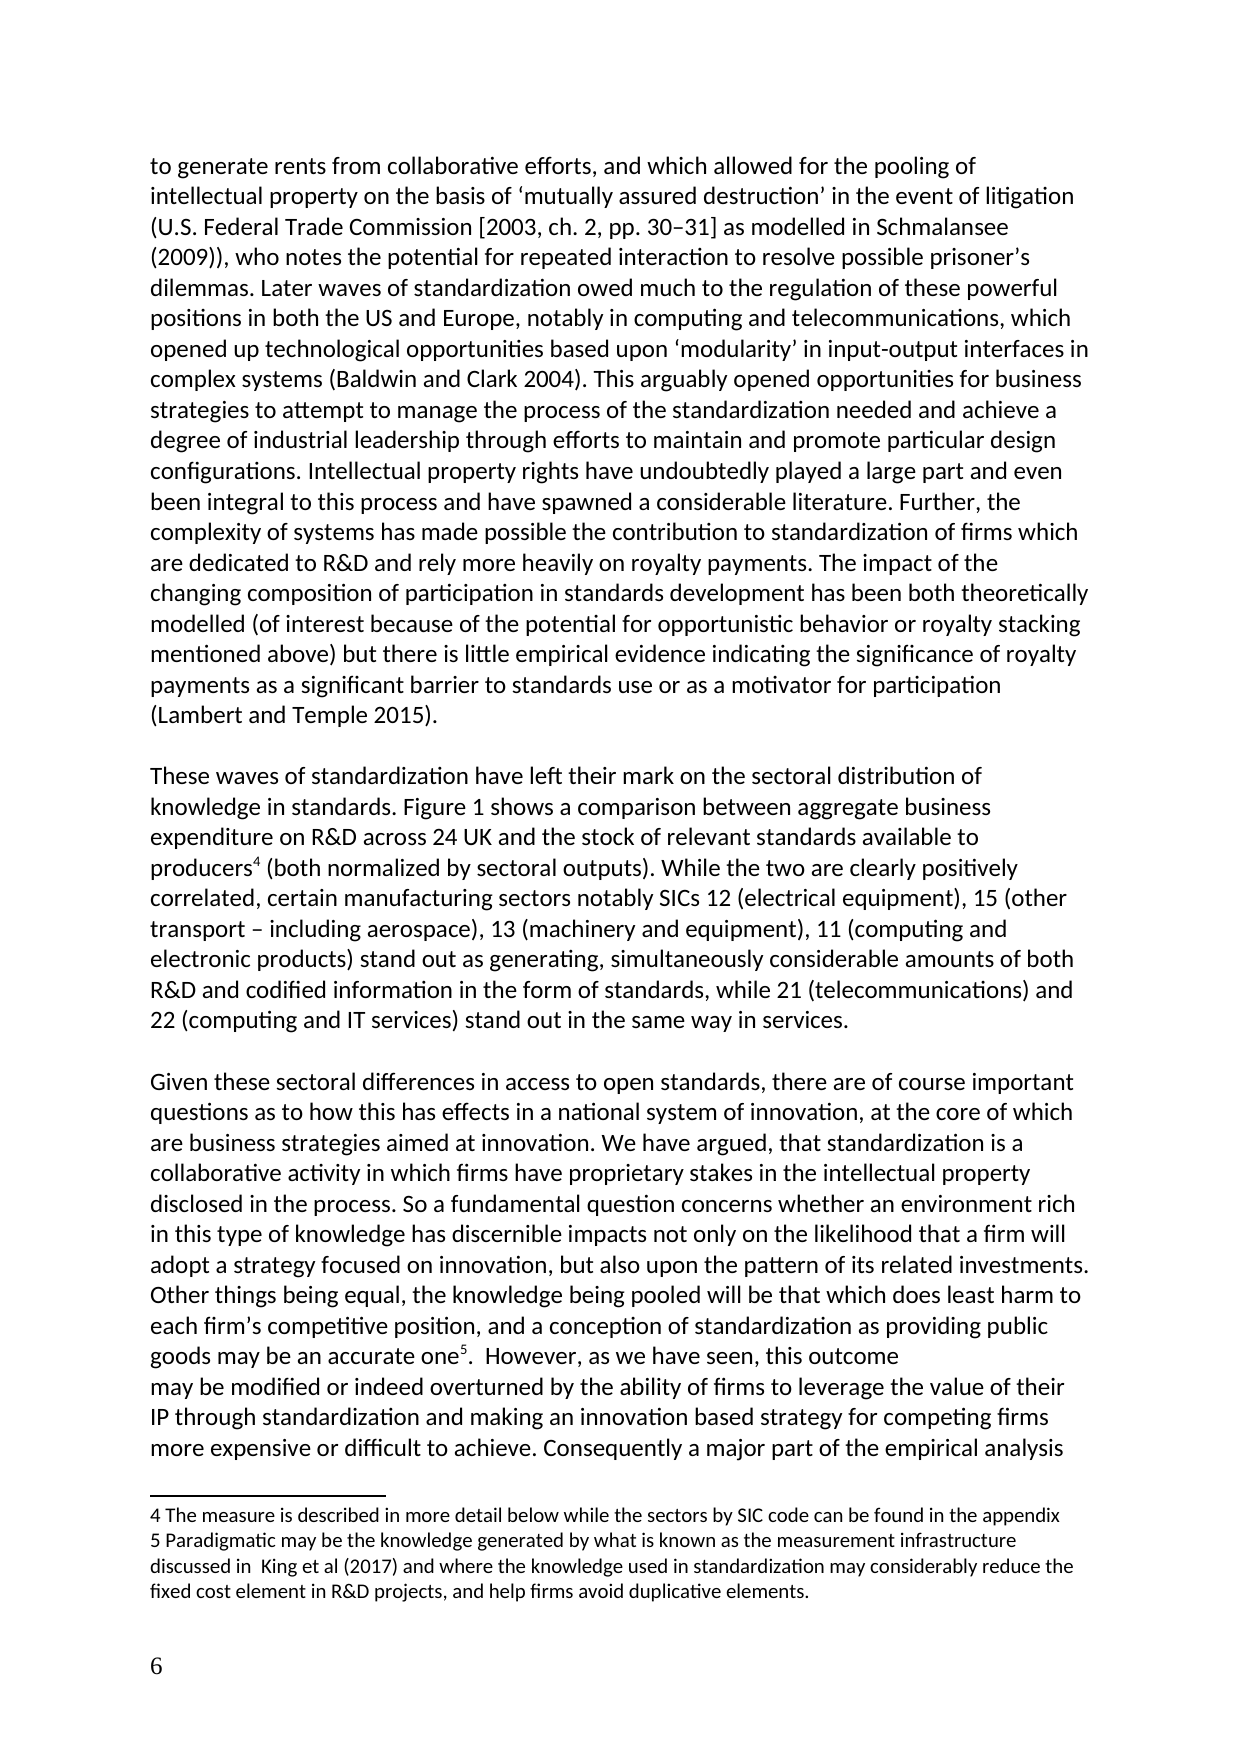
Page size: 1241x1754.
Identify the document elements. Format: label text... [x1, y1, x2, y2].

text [150, 150, 1090, 730]
text Given these sectoral differences in access to open standards, there are of course important questions as to how this has effects in a national system of innovation, at the core of which are business strategies aimed at innovation. We have argued, that standardization is a collaborative activity in which firms have proprietary stakes in the intellectual property disclosed in the process. So a fundamental question concerns whether an environment rich in this type of knowledge has discernible impacts not only on the likelihood that a firm will adopt a strategy focused on innovation, but also upon the pattern of its related investments. Other things being equal, the knowledge being pooled will be that which does least harm to each firm’s competitive position, and a conception of standardization as providing public goods may be an accurate one. However, as we have seen, this outcome [150, 1066, 1090, 1371]
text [150, 1371, 1090, 1462]
text These waves of standardization have left their mark on the sectoral distribution of knowledge in standards. Figure 1 shows a comparison between aggregate business expenditure on R&D across 24 UK and the stock of relevant standards available to producers (both normalized by sectoral outputs). While the two are clearly positively correlated, certain manufacturing sectors notably SICs 12 (electrical equipment), 15 (other transport – including aerospace), 13 (machinery and equipment), 11 (computing and electronic products) stand out as generating, simultaneously considerable amounts of both R&D and codified information in the form of standards, while 21 (telecommunications) and 22 (computing and IT services) stand out in the same way in services. [150, 760, 1090, 1035]
